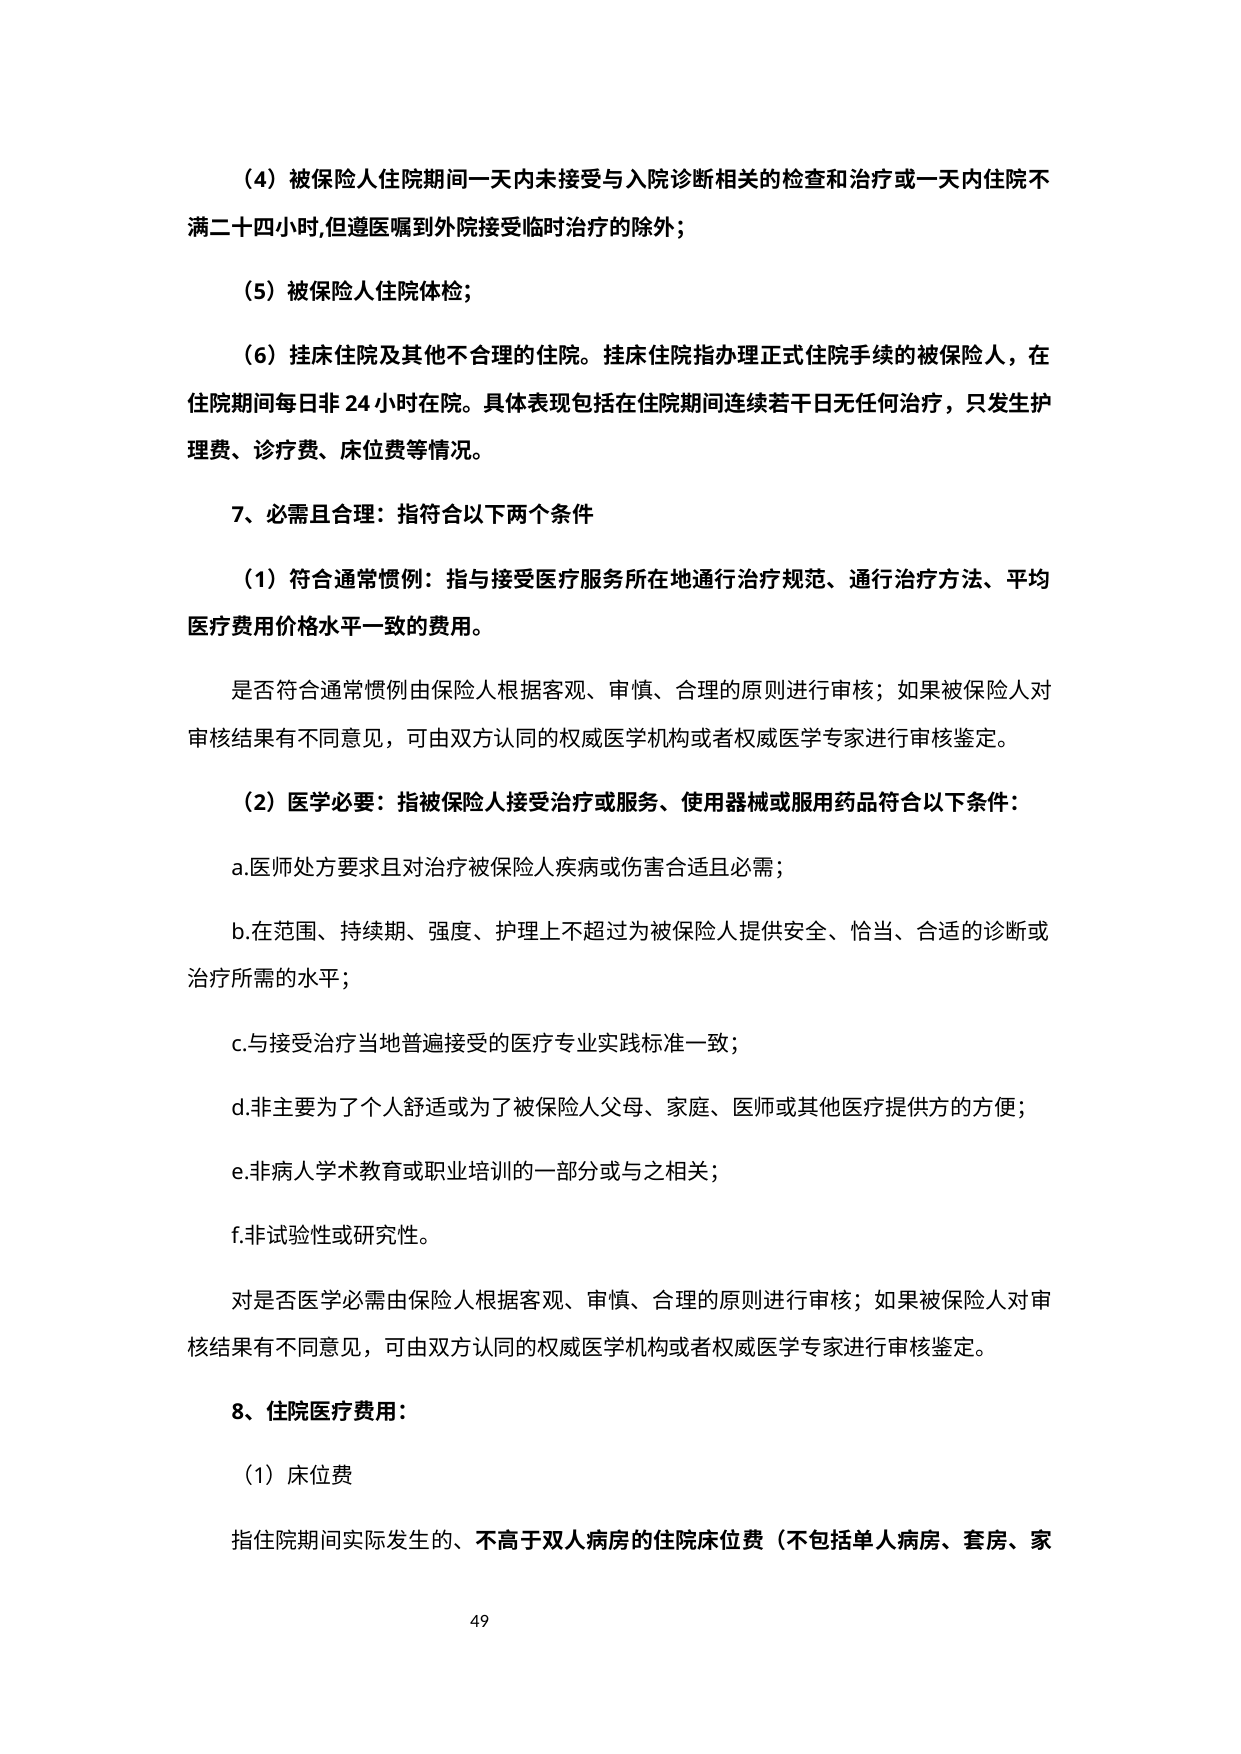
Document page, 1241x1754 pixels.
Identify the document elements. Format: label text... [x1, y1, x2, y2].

text 8、住院医疗费用： [187, 1394, 1053, 1426]
text d.非主要为了个人舒适或为了被保险人父母、家庭、医师或其他医疗提供方的方便； [187, 1090, 1053, 1122]
list 是否符合通常惯例由保险人根据客观、审慎、合理的原则进行审核；如果被保险人对审核结果有不同意见，可由双方认同的权威医学机构或者权威医学专家进行审核鉴定。 [187, 673, 1053, 753]
text e.非病人学术教育或职业培训的一部分或与之相关； [187, 1154, 1053, 1186]
text b.在范围、持续期、强度、护理上不超过为被保险人提供安全、恰当、合适的诊断或治疗所需的水平； [187, 914, 1053, 993]
text a.医师处方要求且对治疗被保险人疾病或伤害合适且必需； [187, 849, 1053, 881]
list （1）符合通常惯例：指与接受医疗服务所在地通行治疗规范、通行治疗方法、平均医疗费用价格水平一致的费用。 [187, 562, 1053, 641]
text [187, 1523, 1053, 1554]
text c.与接受治疗当地普遍接受的医疗专业实践标准一致； [187, 1026, 1053, 1057]
list （6）挂床住院及其他不合理的住院。挂床住院指办理正式住院手续的被保险人，在住院期间每日非24小时在院。具体表现包括在住院期间连续若干日无任何治疗，只发生护理费、诊疗费、床位费等情况。 [187, 338, 1053, 465]
list （5）被保险人住院体检； [187, 274, 1053, 306]
text （2）医学必要：指被保险人接受治疗或服务、使用器械或服用药品符合以下条件： [187, 785, 1053, 817]
text f.非试验性或研究性。 [187, 1218, 1053, 1250]
text 对是否医学必需由保险人根据客观、审慎、合理的原则进行审核；如果被保险人对审核结果有不同意见，可由双方认同的权威医学机构或者权威医学专家进行审核鉴定。 [187, 1283, 1053, 1362]
text （1）床位费 [187, 1458, 1053, 1490]
text 7、必需且合理：指符合以下两个条件 [187, 497, 1053, 529]
list （4）被保险人住院期间一天内未接受与入院诊断相关的检查和治疗或一天内住院不满二十四小时,但遵医嘱到外院接受临时治疗的除外； [187, 162, 1053, 241]
